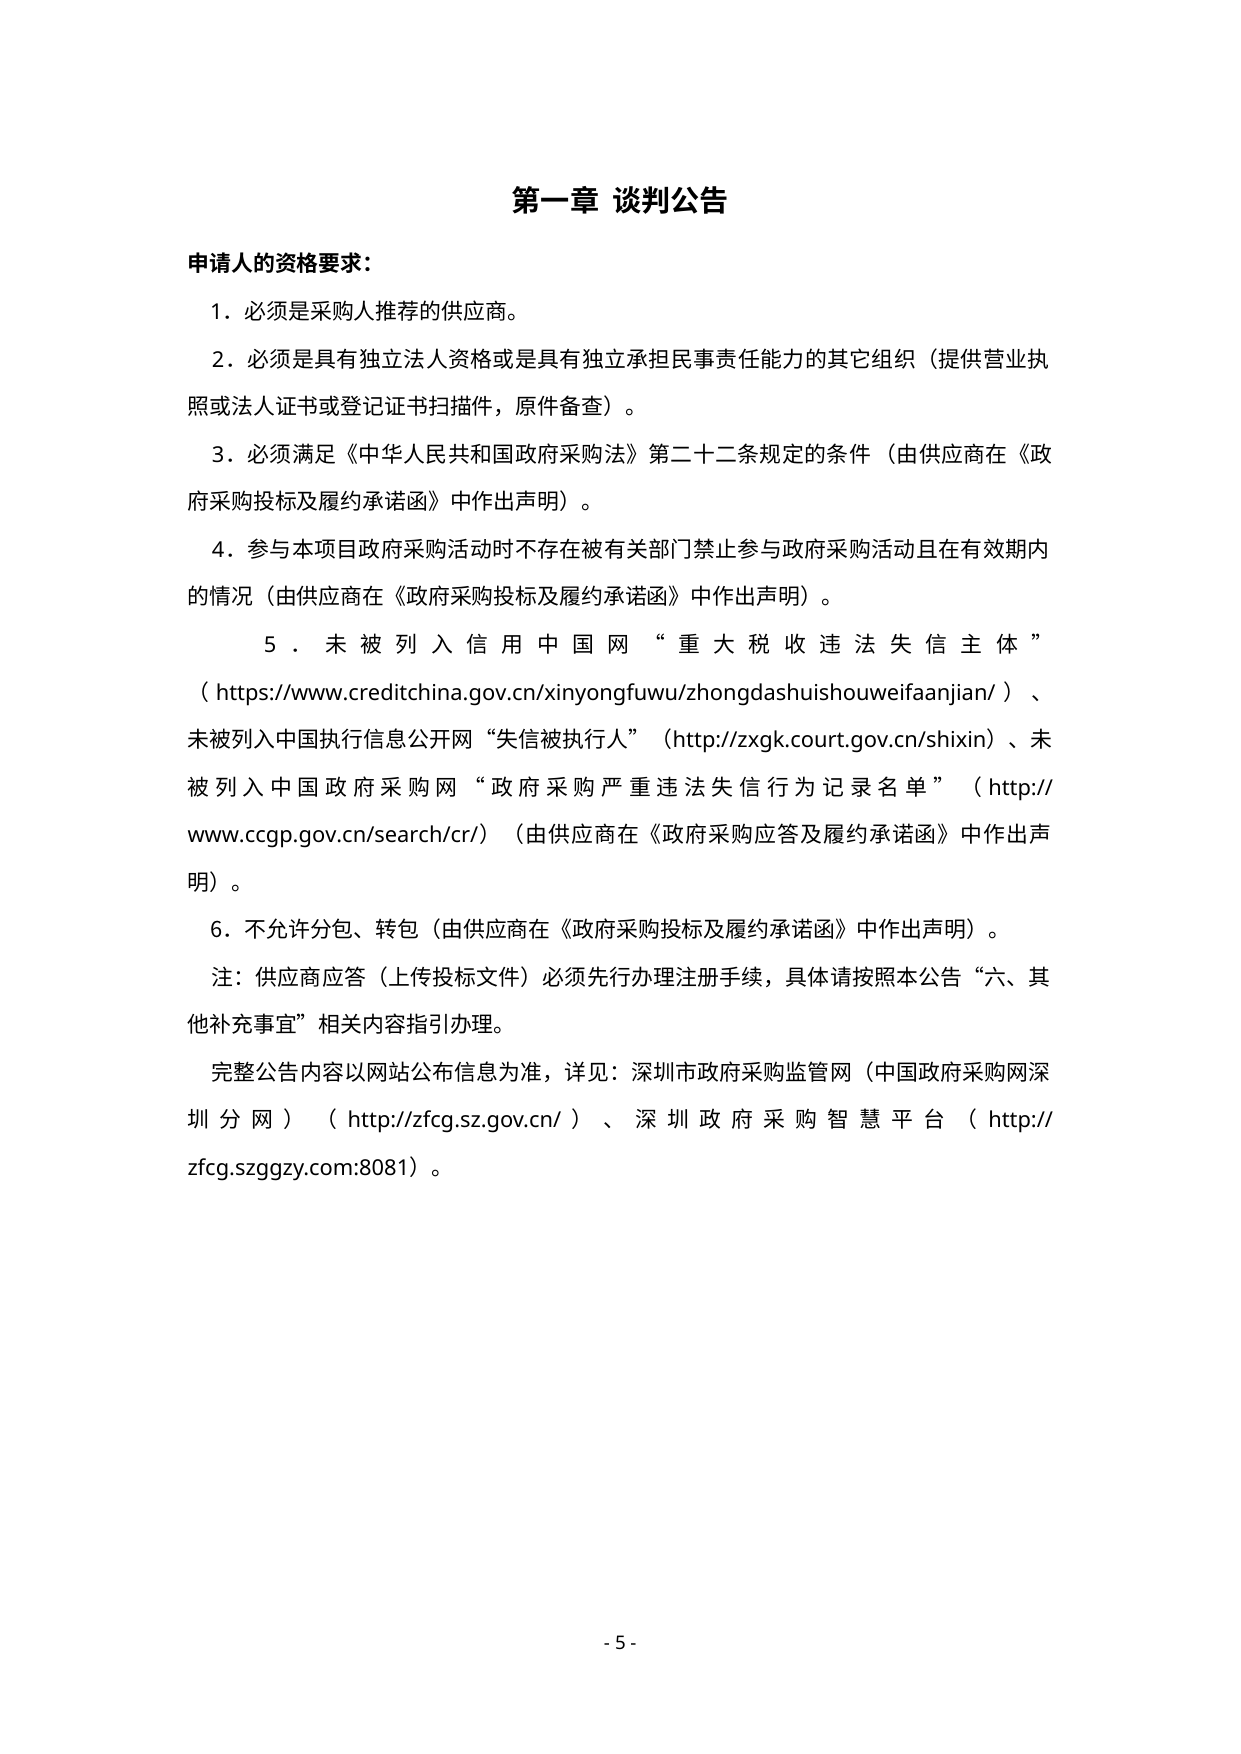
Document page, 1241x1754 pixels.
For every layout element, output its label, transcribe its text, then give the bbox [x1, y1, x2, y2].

text 完整公告内容以网站公布信息为准，详见：深圳市政府采购监管网（中国政府采购网深圳分网）（http://zfcg.sz.gov.cn/）、深圳政府采购智慧平台（http://zfcg.szggzy.com:8081）。 [187, 1055, 1053, 1182]
text 4．参与本项目政府采购活动时不存在被有关部门禁止参与政府采购活动且在有效期内的情况（由供应商在《政府采购投标及履约承诺函》中作出声明）。 [187, 532, 1053, 611]
text 1．必须是采购人推荐的供应商。 [187, 294, 1053, 326]
text 申请人的资格要求： [187, 246, 1053, 278]
text 2．必须是具有独立法人资格或是具有独立承担民事责任能力的其它组织（提供营业执照或法人证书或登记证书扫描件，原件备查）。 [187, 342, 1053, 421]
text 3．必须满足《中华人民共和国政府采购法》第二十二条规定的条件（由供应商在《政府采购投标及履约承诺函》中作出声明）。 [187, 437, 1053, 516]
text 注：供应商应答（上传投标文件）必须先行办理注册手续，具体请按照本公告“六、其他补充事宜”相关内容指引办理。 [187, 960, 1053, 1039]
text 5．未被列入信用中国网“重大税收违法失信主体”（https://www.creditchina.gov.cn/xinyongfuwu/zhongdashuishouweifaanjian/）、未被列入中国执行信息公开网“失信被执行人”（http://zxgk.court.gov.cn/shixin）、未被列入中国政府采购网“政府采购严重违法失信行为记录名单”（http://www.ccgp.gov.cn/search/cr/）（由供应商在《政府采购应答及履约承诺函》中作出声明）。 [187, 627, 1053, 897]
text 6．不允许分包、转包（由供应商在《政府采购投标及履约承诺函》中作出声明）。 [187, 912, 1053, 944]
subtitle 第一章 谈判公告 [187, 177, 1053, 219]
